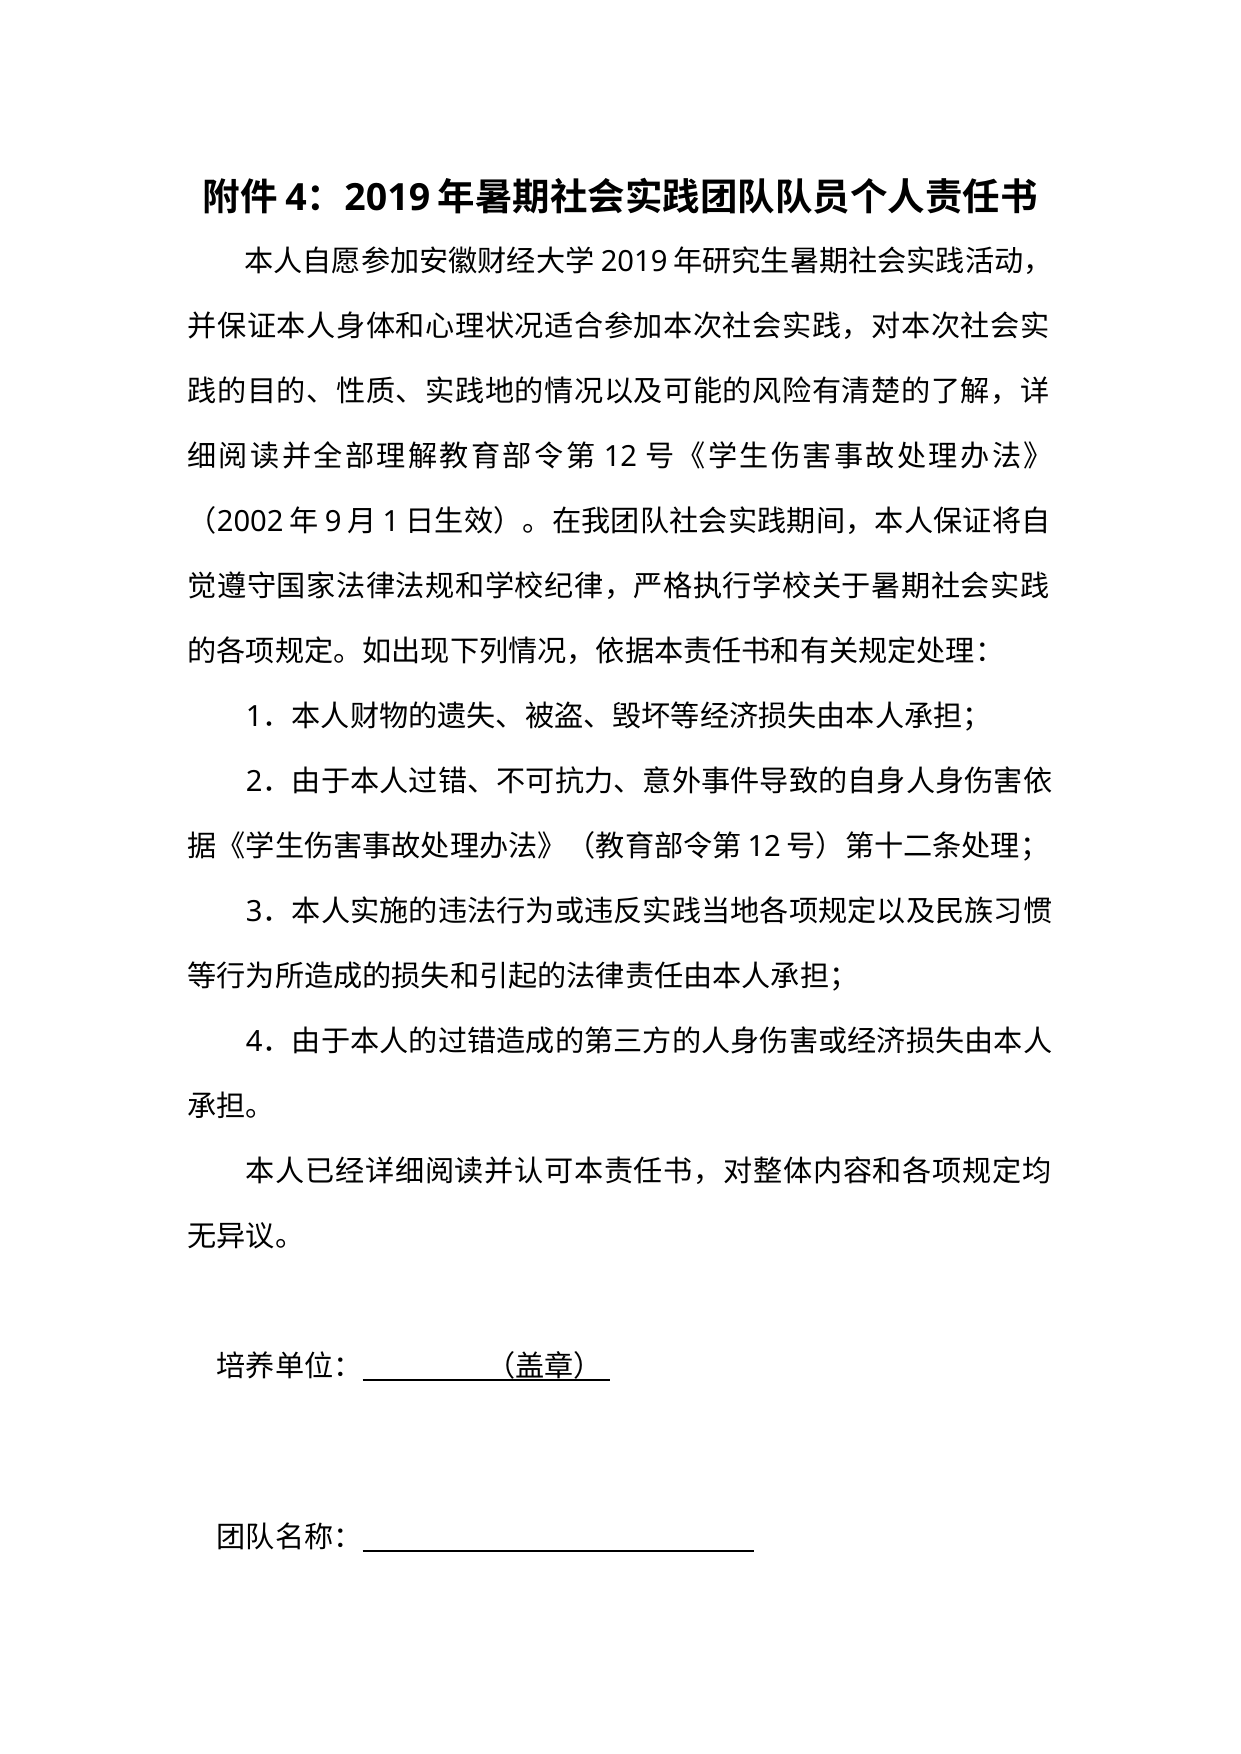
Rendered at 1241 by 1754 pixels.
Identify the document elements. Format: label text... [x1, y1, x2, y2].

text 培养单位： （盖章） [187, 1332, 1062, 1397]
text 附件4：2019年暑期社会实践团队队员个人责任书 [187, 162, 1053, 227]
text 本人自愿参加安徽财经大学2019年研究生暑期社会实践活动，并保证本人身体和心理状况适合参加本次社会实践，对本次社会实践的目的、性质、实践地的情况以及可能的风险有清楚的了解，详细阅读并全部理解教育部令第12号《学生伤害事故处理办法》（2002年9月1日生效）。在我团队社会实践期间，本人保证将自觉遵守国家法律法规和学校纪律，严格执行学校关于暑期社会实践的各项规定。如出现下列情况，依据本责任书和有关规定处理： [187, 227, 1053, 682]
text 1．本人财物的遗失、被盗、毁坏等经济损失由本人承担； [187, 682, 1053, 747]
text 4．由于本人的过错造成的第三方的人身伤害或经济损失由本人承担。 [187, 1007, 1053, 1137]
text 2．由于本人过错、不可抗力、意外事件导致的自身人身伤害依据《学生伤害事故处理办法》（教育部令第12号）第十二条处理； [187, 747, 1053, 877]
text 团队名称： [187, 1503, 1053, 1568]
text 本人已经详细阅读并认可本责任书，对整体内容和各项规定均无异议。 [187, 1137, 1053, 1267]
text 3．本人实施的违法行为或违反实践当地各项规定以及民族习惯等行为所造成的损失和引起的法律责任由本人承担； [187, 877, 1053, 1007]
